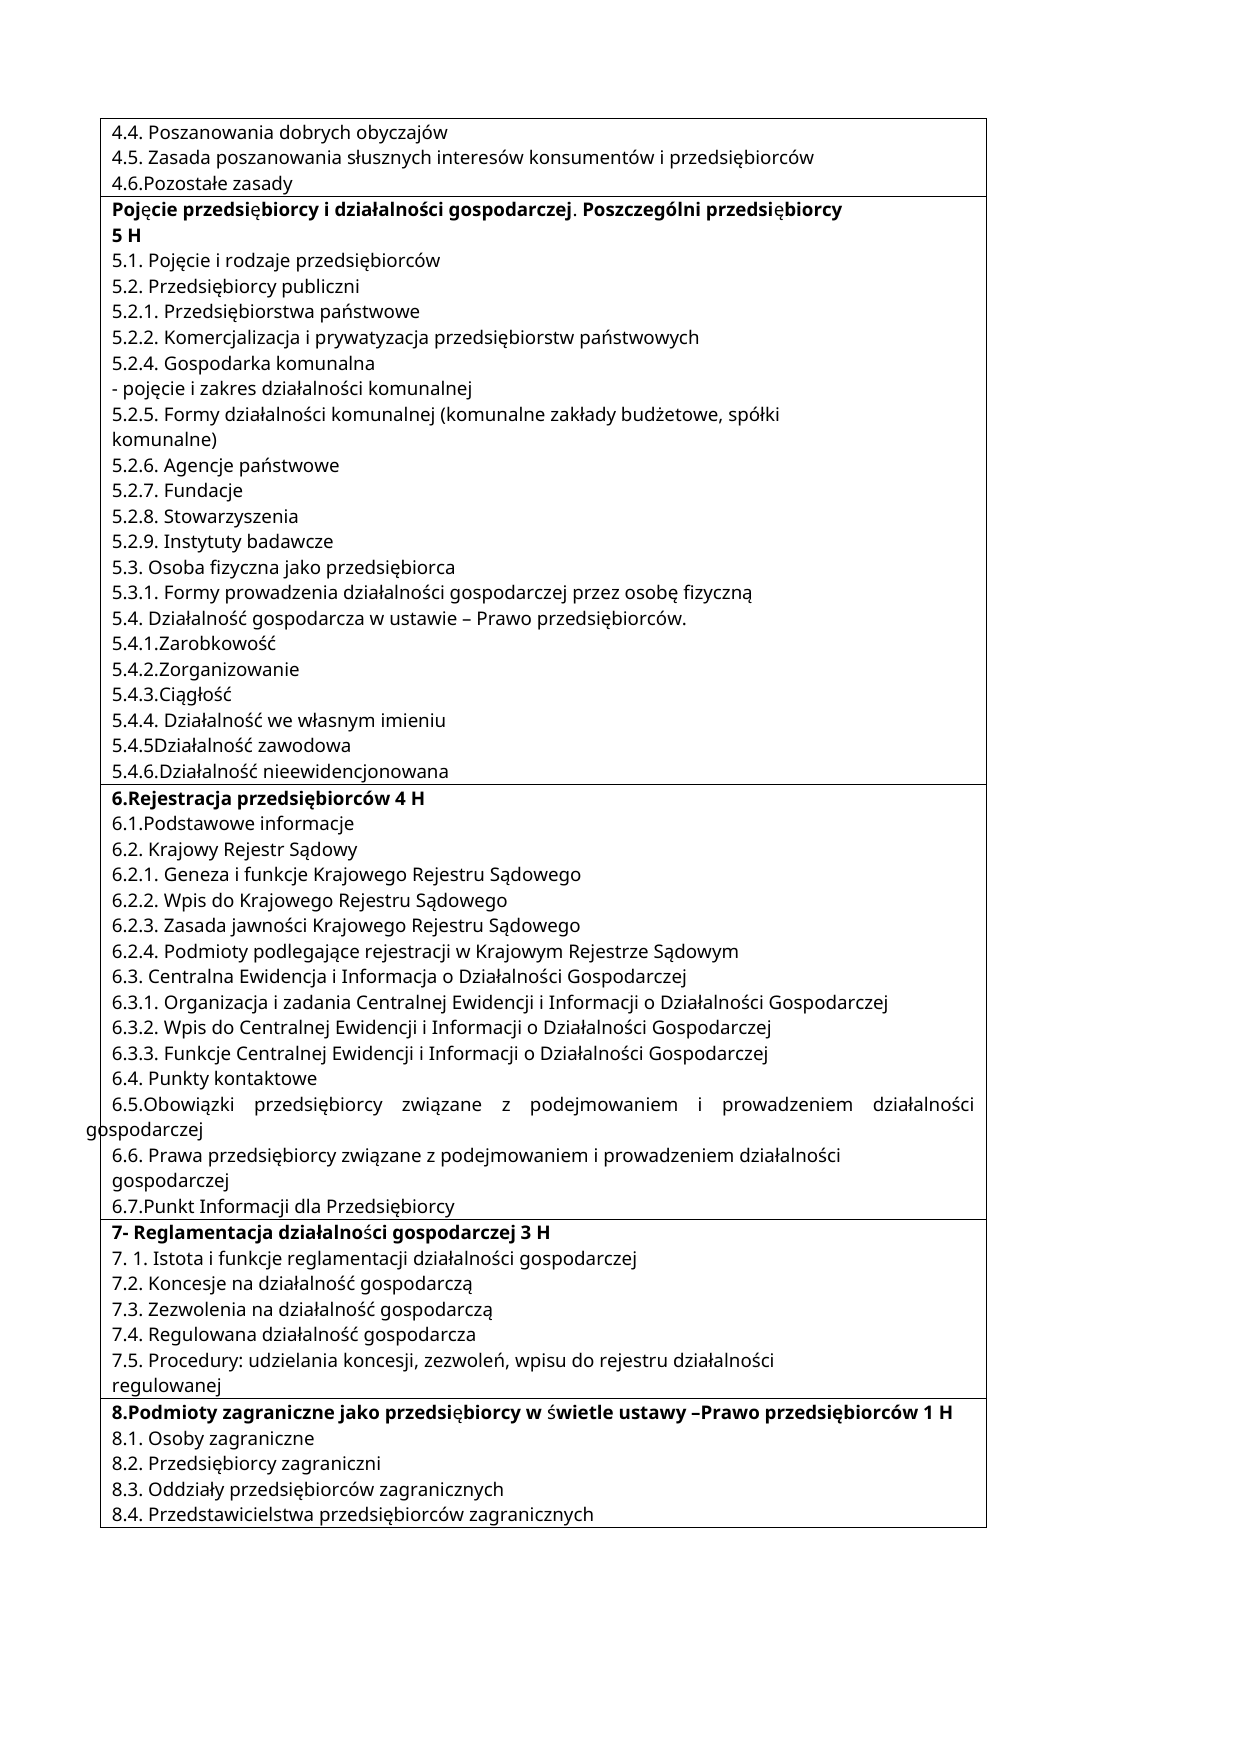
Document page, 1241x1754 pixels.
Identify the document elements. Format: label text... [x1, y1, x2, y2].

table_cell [101, 119, 986, 196]
table_cell 8.Podmioty zagraniczne jako przedsiębiorcy w świetle ustawy –Prawo przedsiębiorców 1 H 8.1. Osoby zagraniczne 8.2. Przedsiębiorcy zagraniczni 8.3. Oddziały przedsiębiorców zagranicznych 8.4. Przedstawicielstwa przedsiębiorców zagranicznych [101, 1399, 986, 1527]
table_cell 6.Rejestracja przedsiębiorców 4 H 6.1.Podstawowe informacje 6.2. Krajowy Rejestr Sądowy 6.2.1. Geneza i funkcje Krajowego Rejestru Sądowego 6.2.2. Wpis do Krajowego Rejestru Sądowego 6.2.3. Zasada jawności Krajowego Rejestru Sądowego 6.2.4. Podmioty podlegające rejestracji w Krajowym Rejestrze Sądowym 6.3. Centralna Ewidencja i Informacja o Działalności Gospodarczej 6.3.1. Organizacja i zadania Centralnej Ewidencji i Informacji o Działalności Gospodarczej 6.3.2. Wpis do Centralnej Ewidencji i Informacji o Działalności Gospodarczej 6.3.3. Funkcje Centralnej Ewidencji i Informacji o Działalności Gospodarczej 6.4. Punkty kontaktowe 6.5.Obowiązki przedsiębiorcy związane z podejmowaniem i prowadzeniem działalności gospodarczej 6.6. Prawa przedsiębiorcy związane z podejmowaniem i prowadzeniem działalności gospodarczej 6.7.Punkt Informacji dla Przedsiębiorcy [101, 785, 986, 1219]
table_cell 7- Reglamentacja działalności gospodarczej 3 H 7. 1. Istota i funkcje reglamentacji działalności gospodarczej 7.2. Koncesje na działalność gospodarczą 7.3. Zezwolenia na działalność gospodarczą 7.4. Regulowana działalność gospodarcza 7.5. Procedury: udzielania koncesji, zezwoleń, wpisu do rejestru działalności regulowanej [101, 1220, 986, 1398]
table_cell Pojęcie przedsiębiorcy i działalności gospodarczej. Poszczególni przedsiębiorcy 5 H 5.1. Pojęcie i rodzaje przedsiębiorców 5.2. Przedsiębiorcy publiczni 5.2.1. Przedsiębiorstwa państwowe 5.2.2. Komercjalizacja i prywatyzacja przedsiębiorstw państwowych 5.2.4. Gospodarka komunalna - pojęcie i zakres działalności komunalnej 5.2.5. Formy działalności komunalnej (komunalne zakłady budżetowe, spółki komunalne) 5.2.6. Agencje państwowe 5.2.7. Fundacje 5.2.8. Stowarzyszenia 5.2.9. Instytuty badawcze 5.3. Osoba fizyczna jako przedsiębiorca 5.3.1. Formy prowadzenia działalności gospodarczej przez osobę fizyczną 5.4. Działalność gospodarcza w ustawie – Prawo przedsiębiorców. 5.4.1.Zarobkowość 5.4.2.Zorganizowanie 5.4.3.Ciągłość 5.4.4. Działalność we własnym imieniu 5.4.5Działalność zawodowa 5.4.6.Działalność nieewidencjonowana [101, 197, 986, 784]
